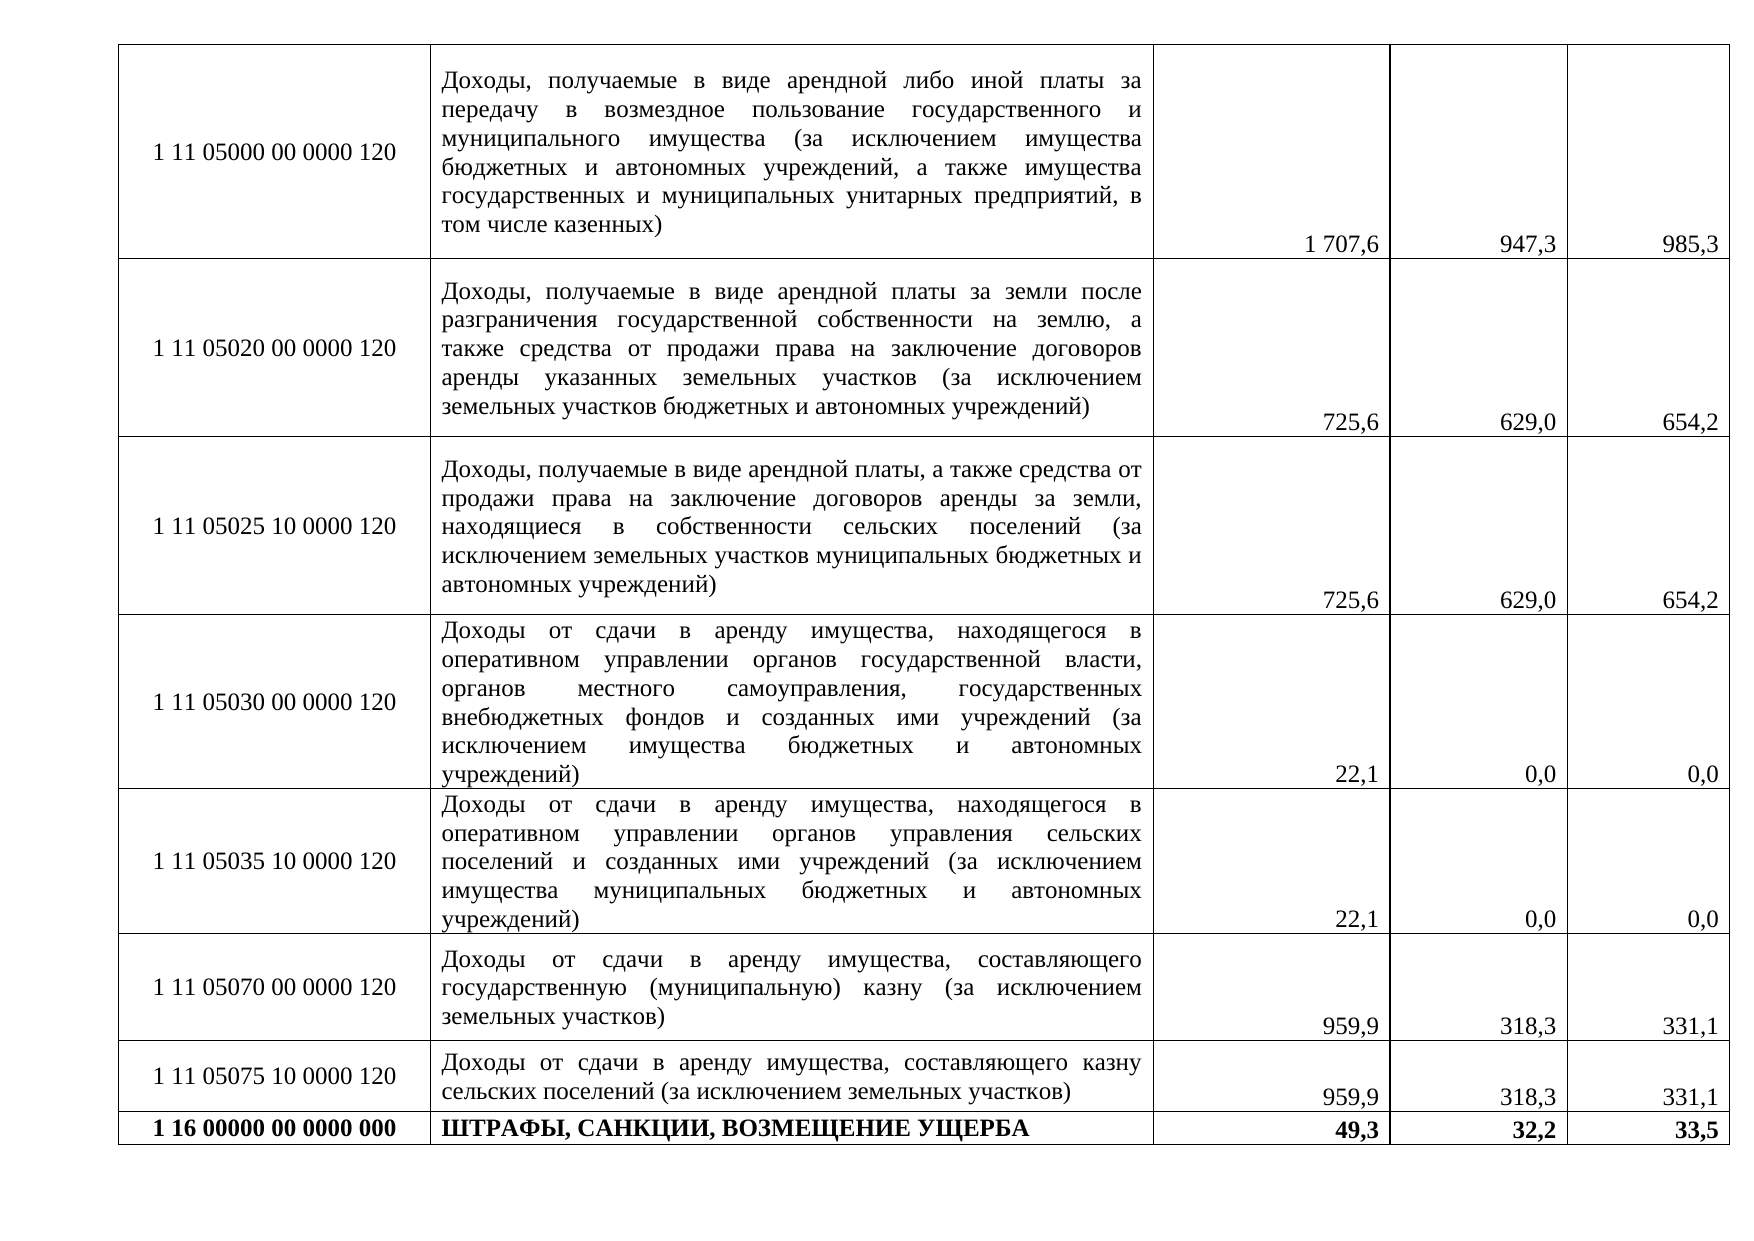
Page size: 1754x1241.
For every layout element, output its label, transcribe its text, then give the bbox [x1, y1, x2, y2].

table_cell 629,0 [1391, 437, 1567, 614]
table_cell 654,2 [1568, 259, 1729, 436]
table_cell 32,2 [1391, 1112, 1567, 1144]
table_cell 629,0 [1391, 259, 1567, 436]
table_cell 0,0 [1568, 615, 1729, 788]
table_cell Доходы, получаемые в виде арендной платы за земли после разграничения государственной собственности на землю, а также средства от продажи права на заключение договоров аренды указанных земельных участков (за исключением земельных участков бюджетных и автономных учреждений) [431, 259, 1153, 436]
table_cell 1 11 05025 10 0000 120 [119, 437, 430, 614]
table_cell Доходы от сдачи в аренду имущества, находящегося в оперативном управлении органов государственной власти, органов местного самоуправления, государственных внебюджетных фондов и созданных ими учреждений (за исключением имущества бюджетных и автономных учреждений) [431, 615, 1153, 788]
table_cell Доходы от сдачи в аренду имущества, составляющего государственную (муниципальную) казну (за исключением земельных участков) [431, 934, 1153, 1040]
table_cell 0,0 [1391, 789, 1567, 933]
table_cell 0,0 [1391, 615, 1567, 788]
table_cell 725,6 [1154, 259, 1389, 436]
table_cell 1 11 05035 10 0000 120 [119, 789, 430, 933]
table_cell 959,9 [1154, 934, 1389, 1040]
table_cell 318,3 [1391, 934, 1567, 1040]
table_cell 318,3 [1391, 1041, 1567, 1111]
table_cell 985,3 [1568, 45, 1729, 258]
table_cell 49,3 [1154, 1112, 1389, 1144]
table_cell 0,0 [1568, 789, 1729, 933]
table_cell 1 11 05075 10 0000 120 [119, 1041, 430, 1111]
table_cell 725,6 [1154, 437, 1389, 614]
table_cell 947,3 [1391, 45, 1567, 258]
table_cell 1 11 05000 00 0000 120 [119, 45, 430, 258]
table_cell 331,1 [1568, 934, 1729, 1040]
table_cell Доходы, получаемые в виде арендной платы, а также средства от продажи права на заключение договоров аренды за земли, находящиеся в собственности сельских поселений (за исключением земельных участков муниципальных бюджетных и автономных учреждений) [431, 437, 1153, 614]
table_cell 33,5 [1568, 1112, 1729, 1144]
table_cell 331,1 [1568, 1041, 1729, 1111]
table_cell 22,1 [1154, 789, 1389, 933]
table_cell 959,9 [1154, 1041, 1389, 1111]
table_cell 22,1 [1154, 615, 1389, 788]
table_cell Доходы от сдачи в аренду имущества, составляющего казну сельских поселений (за исключением земельных участков) [431, 1041, 1153, 1111]
table_cell Доходы, получаемые в виде арендной либо иной платы за передачу в возмездное пользование государственного и муниципального имущества (за исключением имущества бюджетных и автономных учреждений, а также имущества государственных и муниципальных унитарных предприятий, в том числе казенных) [431, 45, 1153, 258]
table_cell 1 11 05070 00 0000 120 [119, 934, 430, 1040]
table_cell 1 707,6 [1154, 45, 1389, 258]
table_cell 654,2 [1568, 437, 1729, 614]
table_cell ШТРАФЫ, САНКЦИИ, ВОЗМЕЩЕНИЕ УЩЕРБА [431, 1112, 1153, 1144]
table_cell 1 16 00000 00 0000 000 [119, 1112, 430, 1144]
table_cell 1 11 05030 00 0000 120 [119, 615, 430, 788]
table_cell 1 11 05020 00 0000 120 [119, 259, 430, 436]
table_cell Доходы от сдачи в аренду имущества, находящегося в оперативном управлении органов управления сельских поселений и созданных ими учреждений (за исключением имущества муниципальных бюджетных и автономных учреждений) [431, 789, 1153, 933]
